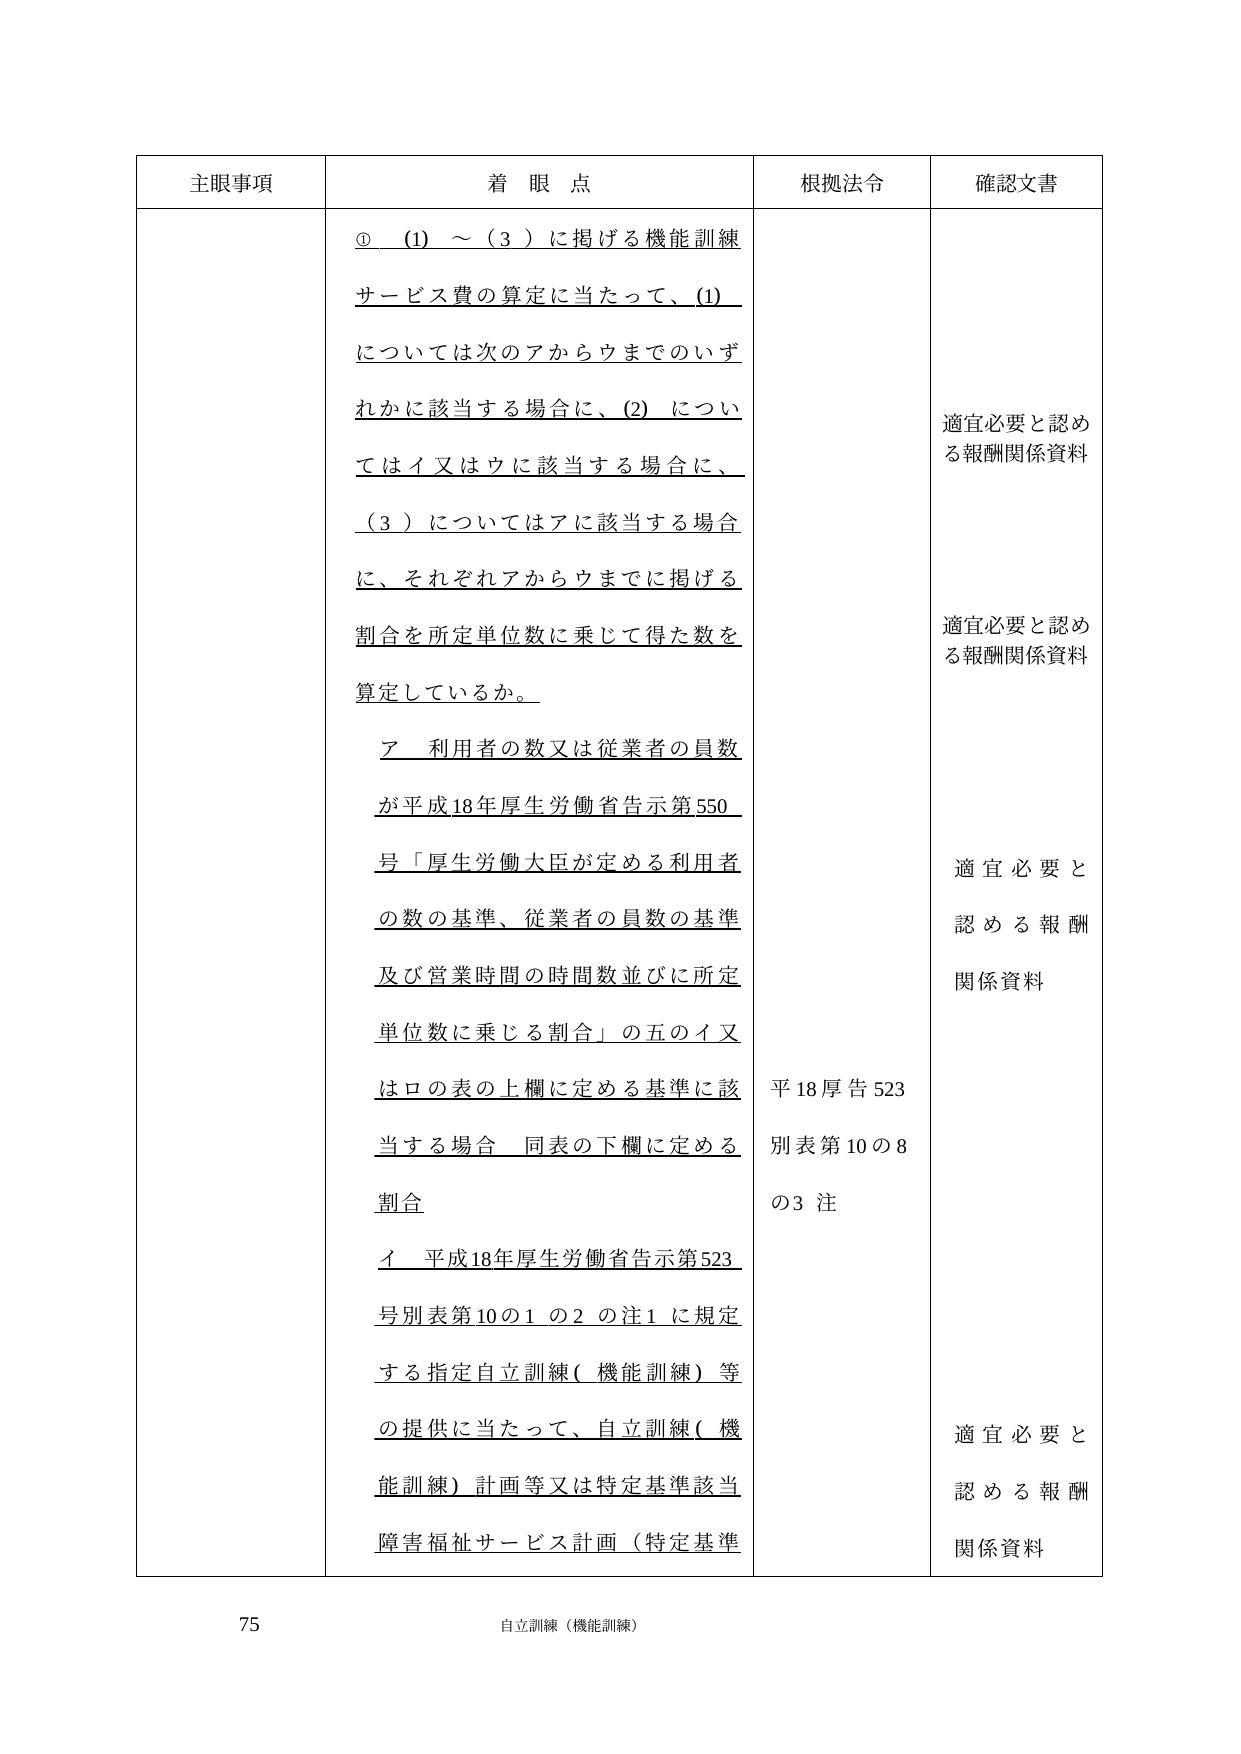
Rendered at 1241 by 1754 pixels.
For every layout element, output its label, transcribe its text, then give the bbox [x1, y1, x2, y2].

table_header 根拠法令 [754, 156, 930, 208]
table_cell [931, 209, 1102, 1576]
table_header 着 眼 点 [326, 156, 753, 208]
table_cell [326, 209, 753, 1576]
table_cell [137, 209, 325, 1576]
table_header 確認文書 [931, 156, 1102, 208]
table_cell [754, 209, 930, 1576]
table_header 主眼事項 [137, 156, 325, 208]
